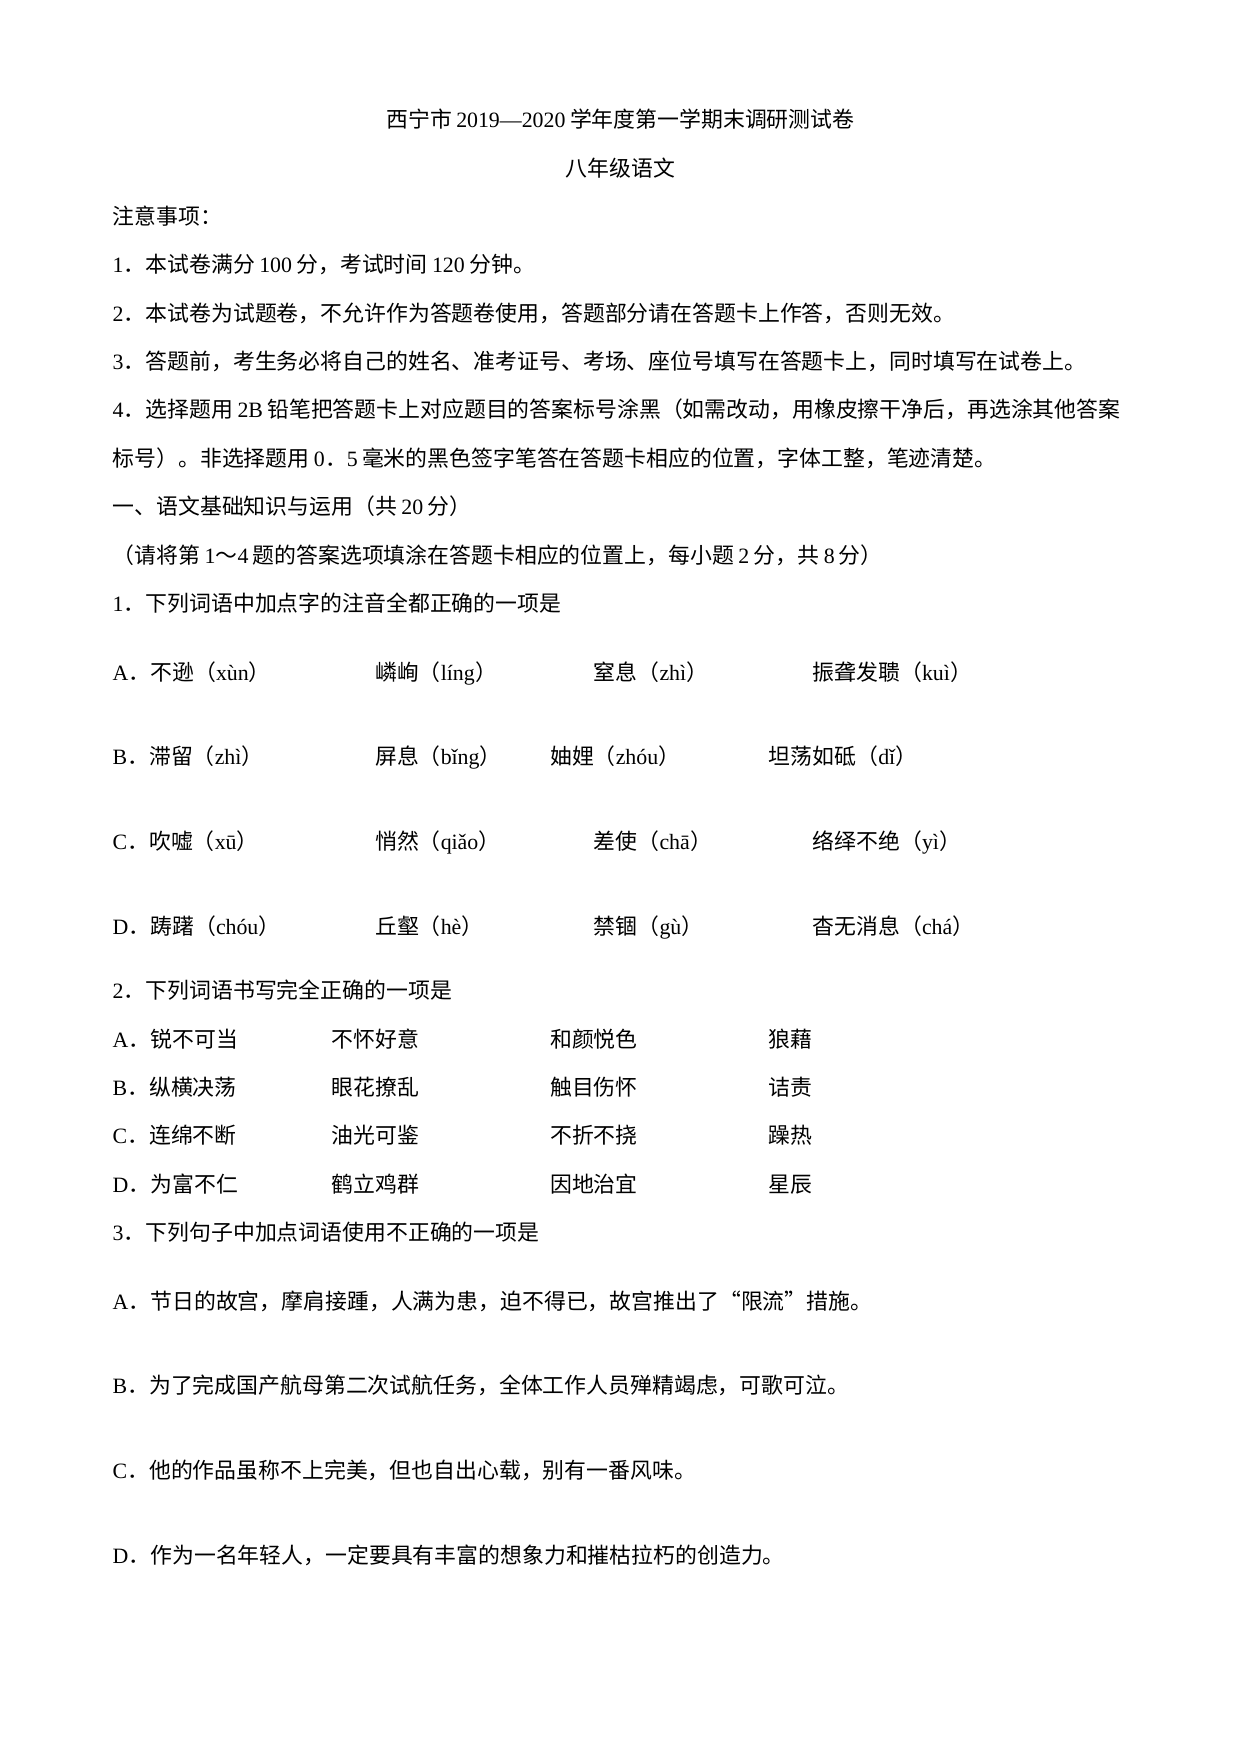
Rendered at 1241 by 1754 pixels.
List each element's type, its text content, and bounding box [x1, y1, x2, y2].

text 2．下列词语书写完全正确的一项是 [112, 973, 1128, 1006]
text B．纵横决荡 眼花撩乱 触目伤怀 诘责 [112, 1070, 1128, 1102]
text 2．本试卷为试题卷，不允许作为答题卷使用，答题部分请在答题卡上作答，否则无效。 [112, 295, 1128, 328]
text D．作为一名年轻人，一定要具有丰富的想象力和摧枯拉朽的创造力。 [112, 1517, 1128, 1582]
text 1．本试卷满分100分，考试时间120分钟。 [112, 247, 1128, 279]
text 3．下列句子中加点词语使用不正确的一项是 [112, 1215, 1128, 1247]
text D．为富不仁 鹤立鸡群 因地治宜 星辰 [112, 1166, 1128, 1199]
text 3．答题前，考生务必将自己的姓名、准考证号、考场、座位号填写在答题卡上，同时填写在试卷上。 [112, 343, 1128, 376]
text 4．选择题用2B铅笔把答题卡上对应题目的答案标号涂黑（如需改动，用橡皮擦干净后，再选涂其他答案标号）。非选择题用0．5毫米的黑色签字笔答在答题卡相应的位置，字体工整，笔迹清楚。 [112, 392, 1128, 473]
text B．为了完成国产航母第二次试航任务，全体工作人员殚精竭虑，可歌可泣。 [112, 1348, 1128, 1413]
text C．吹嘘（xū） 悄然（qiǎo） 差使（chā） 络绎不绝（yì） [112, 803, 1128, 868]
text （请将第1～4题的答案选项填涂在答题卡相应的位置上，每小题2分，共8分） [112, 537, 1128, 570]
text C．他的作品虽称不上完美，但也自出心载，别有一番风味。 [112, 1433, 1128, 1498]
text A．锐不可当 不怀好意 和颜悦色 狼藉 [112, 1021, 1128, 1054]
text B．滞留（zhì） 屏息（bǐng） 妯娌（zhóu） 坦荡如砥（dǐ） [112, 719, 1128, 784]
text 八年级语文 [112, 150, 1128, 183]
text D．踌躇（chóu） 丘壑（hè） 禁锢（gù） 杳无消息（chá） [112, 888, 1128, 953]
text 一、语文基础知识与运用（共20分） [112, 489, 1128, 521]
text 西宁市2019—2020学年度第一学期末调研测试卷 [112, 102, 1128, 134]
text 注意事项： [112, 198, 1128, 231]
text 1．下列词语中加点字的注音全都正确的一项是 [112, 586, 1128, 618]
text A．节日的故宫，摩肩接踵，人满为患，迫不得已，故宫推出了“限流”措施。 [112, 1263, 1128, 1328]
text A．不逊（xùn） 嶙峋（líng） 窒息（zhì） 振聋发聩（kuì） [112, 634, 1128, 699]
text C．连绵不断 油光可鉴 不折不挠 躁热 [112, 1118, 1128, 1151]
